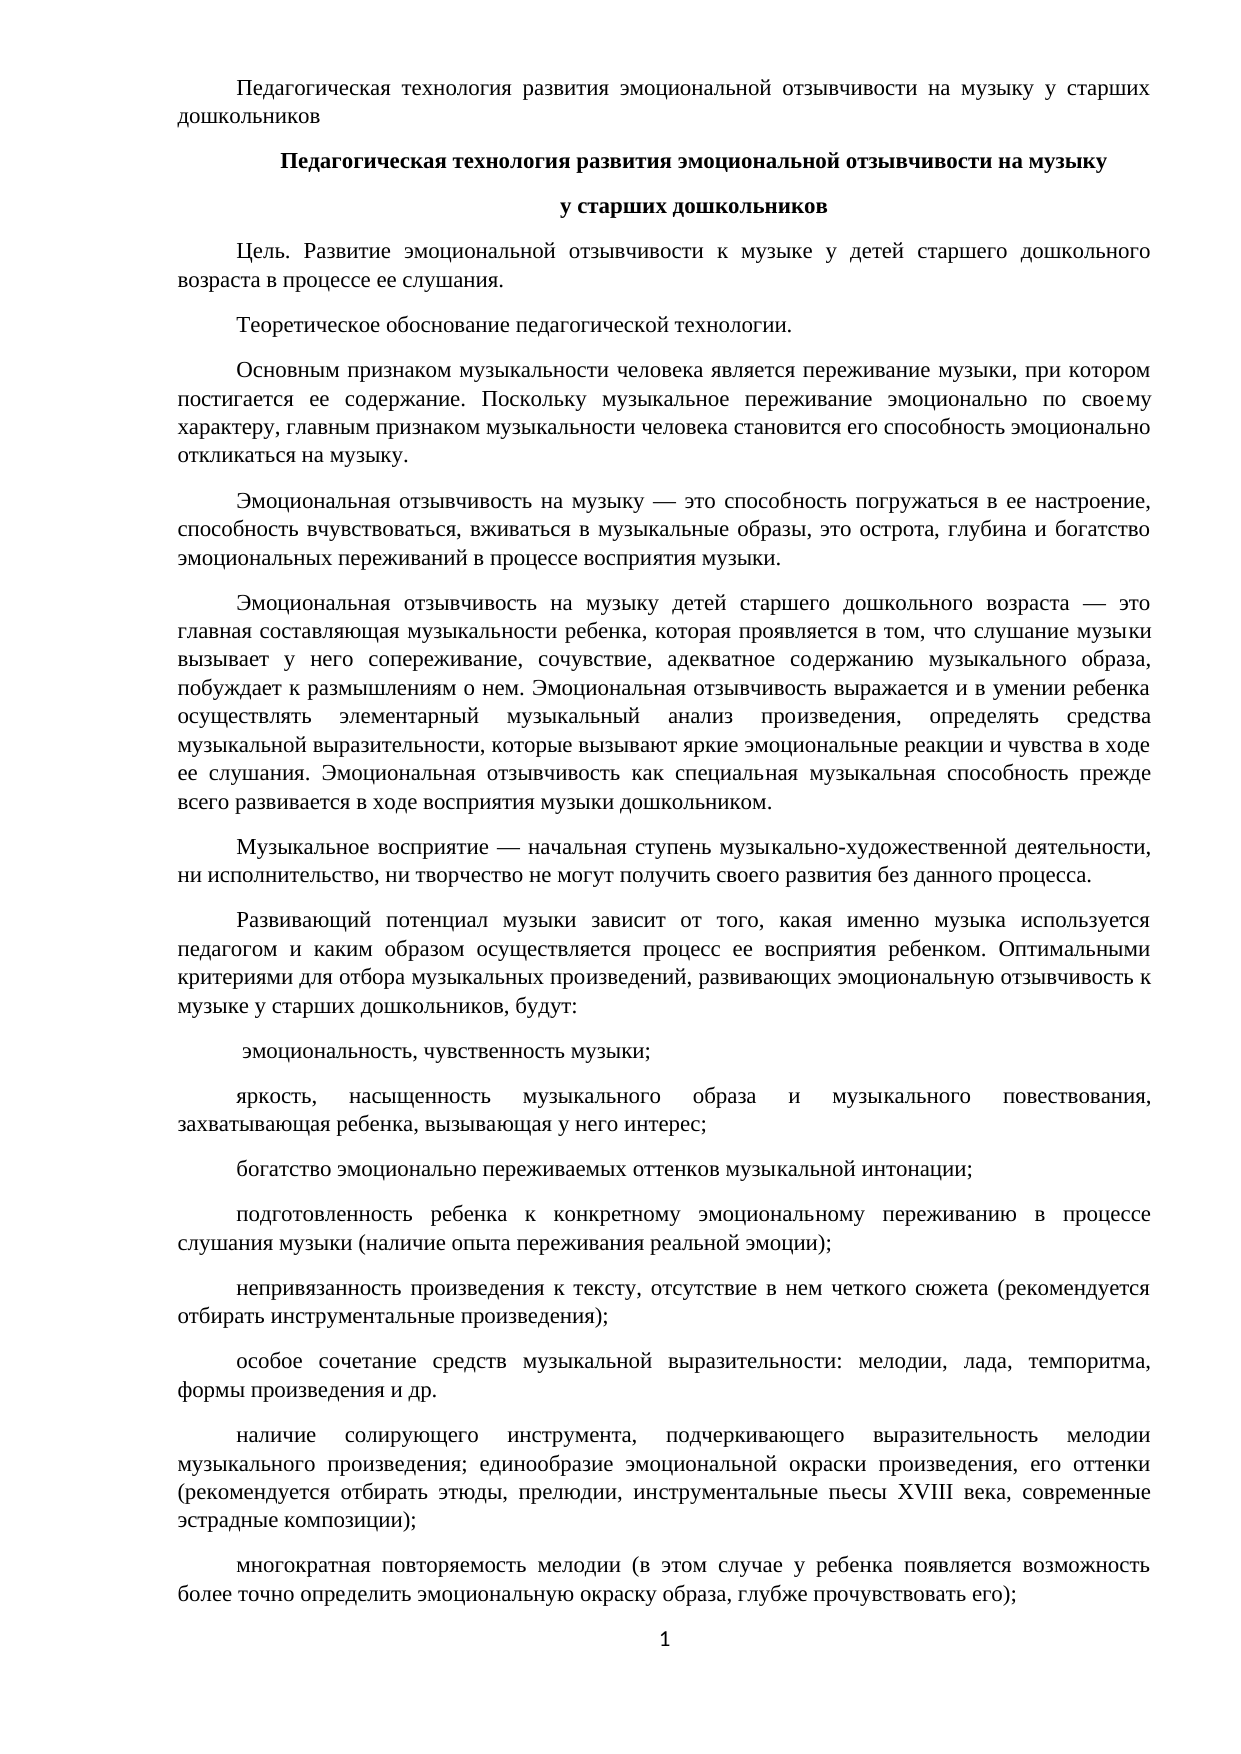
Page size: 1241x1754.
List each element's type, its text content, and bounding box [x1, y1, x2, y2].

text многократная повторяемость мелодии (в этом случае у ребенка появляется возможность более точно определить эмо­циональную окраску образа, глубже прочувствовать его); [177, 1552, 1152, 1606]
text у старших дошкольников [177, 192, 1152, 219]
text Цель. Развитие эмоциональной отзывчивости к музыке у детей старшего дошкольного возраста в процессе ее слушания. [177, 238, 1152, 292]
text Развивающий потенциал музыки зависит от того, какая именно музыка используется педагогом и каким об­разом осуществляется процесс ее восприятия ребенком. Оптимальными критериями для отбора музыкальных про­изведений, развивающих эмоциональную отзывчивость к музыке у старших дошкольников, будут: [177, 906, 1152, 1018]
text Теоретическое обоснование педагогической технологии. [177, 311, 1152, 337]
text непривязанность произведения к тексту, отсутствие в нем четкого сюжета (рекомендуется отбирать инструменталь­ные произведения); [177, 1274, 1152, 1329]
text эмоциональность, чувственность музыки; [177, 1037, 1152, 1063]
text Основным признаком музыкальности человека является переживание музыки, при котором постигается ее содержание. Поскольку музыкальное переживание эмоционально по свое­му характеру, главным признаком музыкальности человека становится его способность эмоционально откликаться на му­зыку. [177, 356, 1152, 468]
text яркость, насыщенность музыкального образа и музы­кального повествования, захватывающая ребенка, вызыва­ющая у него интерес; [177, 1082, 1152, 1137]
text Педагогическая технология развития эмоциональной отзывчивости на музыку у старших дошкольников [177, 74, 1152, 129]
text Эмоциональная отзывчивость на музыку — это способ­ность погружаться в ее настроение, способность вчувствовать­ся, вживаться в музыкальные образы, это острота, глубина и богатство эмоциональных переживаний в процессе воспри­ятия музыки. [177, 487, 1152, 570]
text Педагогическая технология развития эмоциональной отзывчивости на музыку [177, 147, 1152, 174]
text подготовленность ребенка к конкретному эмоциональ­ному переживанию в процессе слушания музыки (наличие опыта переживания реальной эмоции); [177, 1201, 1152, 1255]
text Музыкальное восприятие — начальная ступень музы­кально-художественной деятельности, ни исполнительство, ни творчество не могут получить своего развития без данного процесса. [177, 833, 1152, 888]
text наличие солирующего инструмента, подчеркивающего выразительность мелодии музыкального произведения; единообразие эмоциональной окраски произведения, его оттенки (рекомендуется отбирать этюды, прелюдии, ин­струментальные пьесы XVIII века, современные эстрадные композиции); [177, 1421, 1152, 1533]
text богатство эмоционально переживаемых оттенков музы­кальной интонации; [177, 1155, 1152, 1182]
text Эмоциональная отзывчивость на музыку детей старшего дошкольного возраста — это главная составляющая музыкаль­ности ребенка, которая проявляется в том, что слушание музы­ки вызывает у него сопереживание, сочувствие, адекватное со­держанию музыкального образа, побуждает к размышлениям о нем. Эмоциональная отзывчивость выражается и в умении ребенка осуществлять элементарный музыкальный анализ про­изведения, определять средства музыкальной выразительности, которые вызывают яркие эмоциональные реакции и чувства в ходе ее слушания. Эмоциональная отзывчивость как специаль­ная музыкальная способность прежде всего развивается в ходе восприятия музыки дошкольником. [177, 589, 1152, 814]
text особое сочетание средств музыкальной выразительно­сти: мелодии, лада, темпоритма, формы произведения и др. [177, 1348, 1152, 1402]
